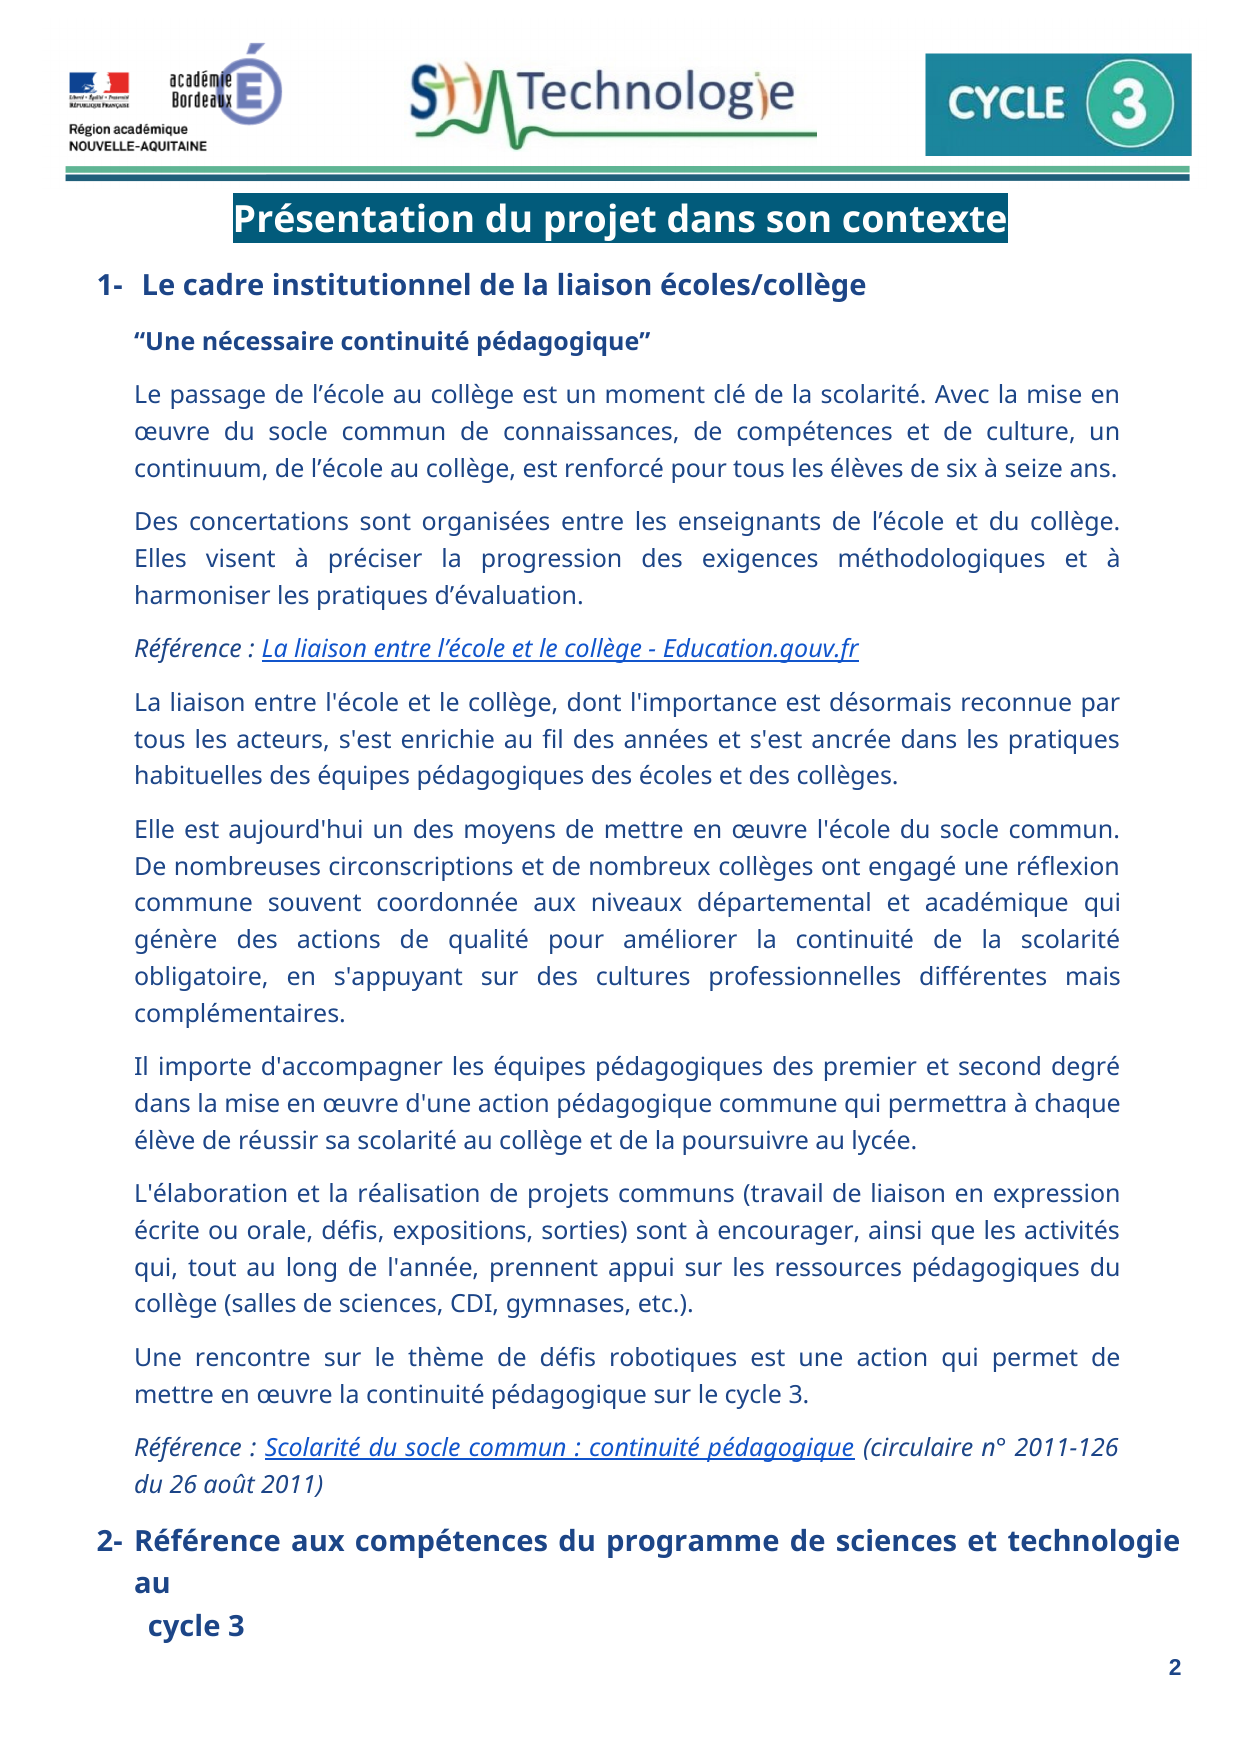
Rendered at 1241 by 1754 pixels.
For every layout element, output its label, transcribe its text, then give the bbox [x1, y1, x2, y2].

text Référence : La liaison entre l’école et le collège - Education.gouv.fr [134, 631, 1122, 665]
text Des concertations sont organisées entre les enseignants de l’école et du collège. Elles visent à préciser la progression des exigences méthodologiques et à harmoniser les pratiques d’évaluation. [134, 504, 1122, 612]
text Référence : Scolarité du socle commun : continuité pédagogique (circulaire n° 2011-126 du 26 août 2011) [134, 1430, 1122, 1501]
list Référence aux compétences du programme de sciences et technologie au [96, 1520, 1181, 1602]
text Le passage de l’école au collège est un moment clé de la scolarité. Avec la mise en œuvre du socle commun de connaissances, de compétences et de culture, un continuum, de l’école au collège, est renforcé pour tous les élèves de six à seize ans. [134, 377, 1122, 485]
text Une rencontre sur le thème de défis robotiques est une action qui permet de mettre en œuvre la continuité pédagogique sur le cycle 3. [134, 1339, 1122, 1410]
text L'élaboration et la réalisation de projets communs (travail de liaison en expression écrite ou orale, défis, expositions, sorties) sont à encourager, ainsi que les activités qui, tout au long de l'année, prennent appui sur les ressources pédagogiques du collège (salles de sciences, CDI, gymnases, etc.). [134, 1176, 1122, 1320]
picture [42, 18, 1207, 189]
text Il importe d'accompagner les équipes pédagogiques des premier et second degré dans la mise en œuvre d'une action pédagogique commune qui permettra à chaque élève de réussir sa scolarité au collège et de la poursuivre au lycée. [134, 1049, 1122, 1156]
text cycle 3 [148, 1606, 1181, 1645]
list Le cadre institutionnel de la liaison écoles/collège [96, 264, 1181, 304]
text Présentation du projet dans son contexte [59, 177, 1181, 243]
text “Une nécessaire continuité pédagogique” [134, 324, 1122, 358]
text La liaison entre l'école et le collège, dont l'importance est désormais reconnue par tous les acteurs, s'est enrichie au fil des années et s'est ancrée dans les pratiques habituelles des équipes pédagogiques des écoles et des collèges. [134, 684, 1122, 792]
text Elle est aujourd'hui un des moyens de mettre en œuvre l'école du socle commun. De nombreuses circonscriptions et de nombreux collèges ont engagé une réflexion commune souvent coordonnée aux niveaux départemental et académique qui génère des actions de qualité pour améliorer la continuité de la scolarité obligatoire, en s'appuyant sur des cultures professionnelles différentes mais complémentaires. [134, 811, 1122, 1029]
